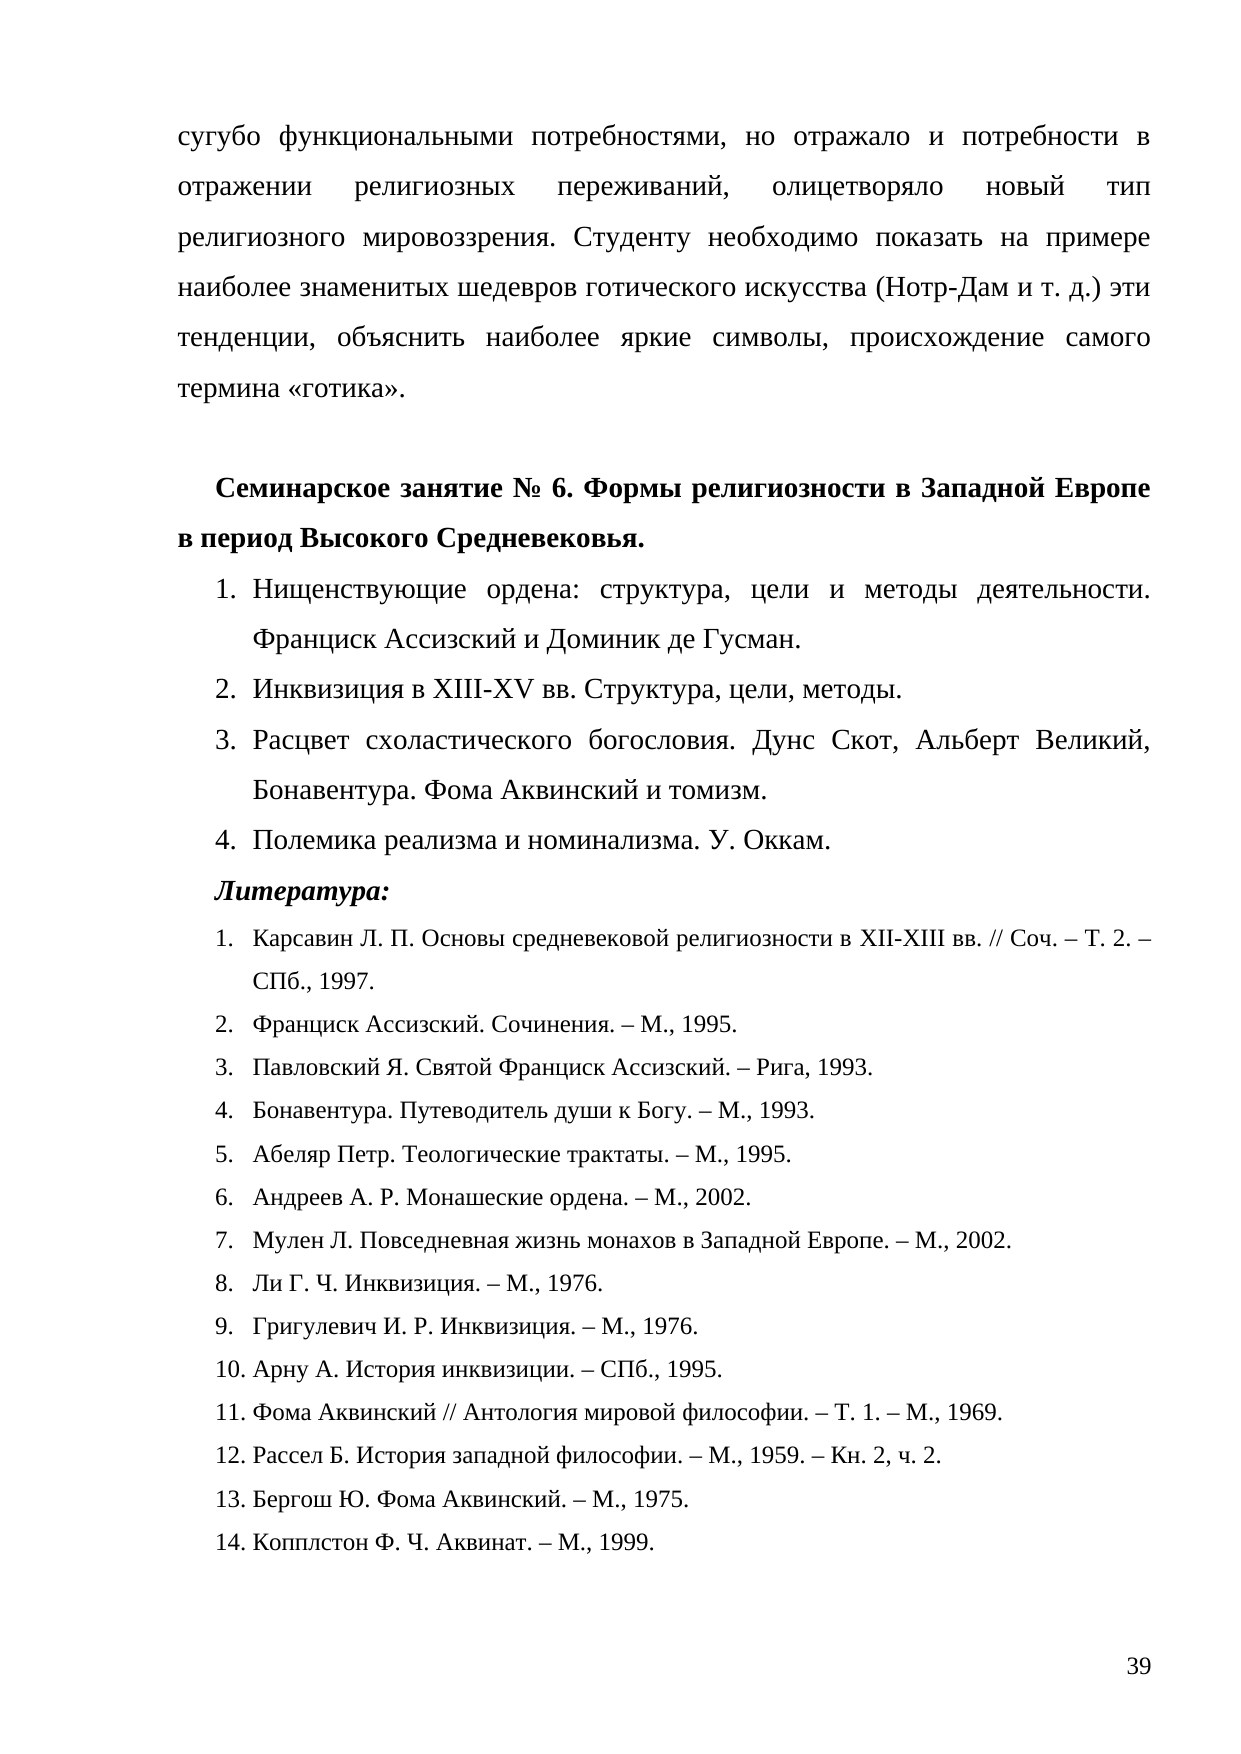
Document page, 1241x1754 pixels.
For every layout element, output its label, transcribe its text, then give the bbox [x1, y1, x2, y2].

list Полемика реализма и номинализма. У. Оккам. [215, 822, 1152, 856]
list Павловский Я. Святой Франциск Ассизский. – Рига, 1993. [215, 1052, 1152, 1081]
list Мулен Л. Повседневная жизнь монахов в Западной Европе. – М., 2002. [215, 1225, 1152, 1254]
list Бонавентура. Путеводитель души к Богу. – М., 1993. [215, 1096, 1152, 1124]
list Копплстон Ф. Ч. Аквинат. – М., 1999. [215, 1527, 1152, 1556]
list Нищенствующие ордена: структура, цели и методы деятельности. Франциск Ассизский и Доминик де Гусман. [215, 571, 1152, 655]
list Бергош Ю. Фома Аквинский. – М., 1975. [215, 1484, 1152, 1512]
text Литература: [215, 873, 1152, 906]
list Франциск Ассизский. Сочинения. – М., 1995. [215, 1009, 1152, 1038]
list Абеляр Петр. Теологические трактаты. – М., 1995. [215, 1139, 1152, 1167]
list Арну А. История инквизиции. – СПб., 1995. [215, 1354, 1152, 1383]
list Григулевич И. Р. Инквизиция. – М., 1976. [215, 1311, 1152, 1340]
list Фома Аквинский // Антология мировой философии. – Т. 1. – М., 1969. [215, 1397, 1152, 1426]
list Карсавин Л. П. Основы средневековой религиозности в XII-XIII вв. // Соч. – Т. 2. – СПб., 1997. [215, 923, 1152, 995]
text Семинарское занятие № 6. Формы религиозности в Западной Европе в период Высокого Средневековья. [177, 470, 1152, 554]
list Ли Г. Ч. Инквизиция. – М., 1976. [215, 1268, 1152, 1297]
list Инквизиция в XIII-XV вв. Структура, цели, методы. [215, 672, 1152, 705]
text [177, 118, 1152, 403]
list Расцвет схоластического богословия. Дунс Скот, Альберт Великий, Бонавентура. Фома Аквинский и томизм. [215, 722, 1152, 806]
list Рассел Б. История западной философии. – М., 1959. – Кн. 2, ч. 2. [215, 1441, 1152, 1469]
list Андреев А. Р. Монашеские ордена. – М., 2002. [215, 1182, 1152, 1211]
